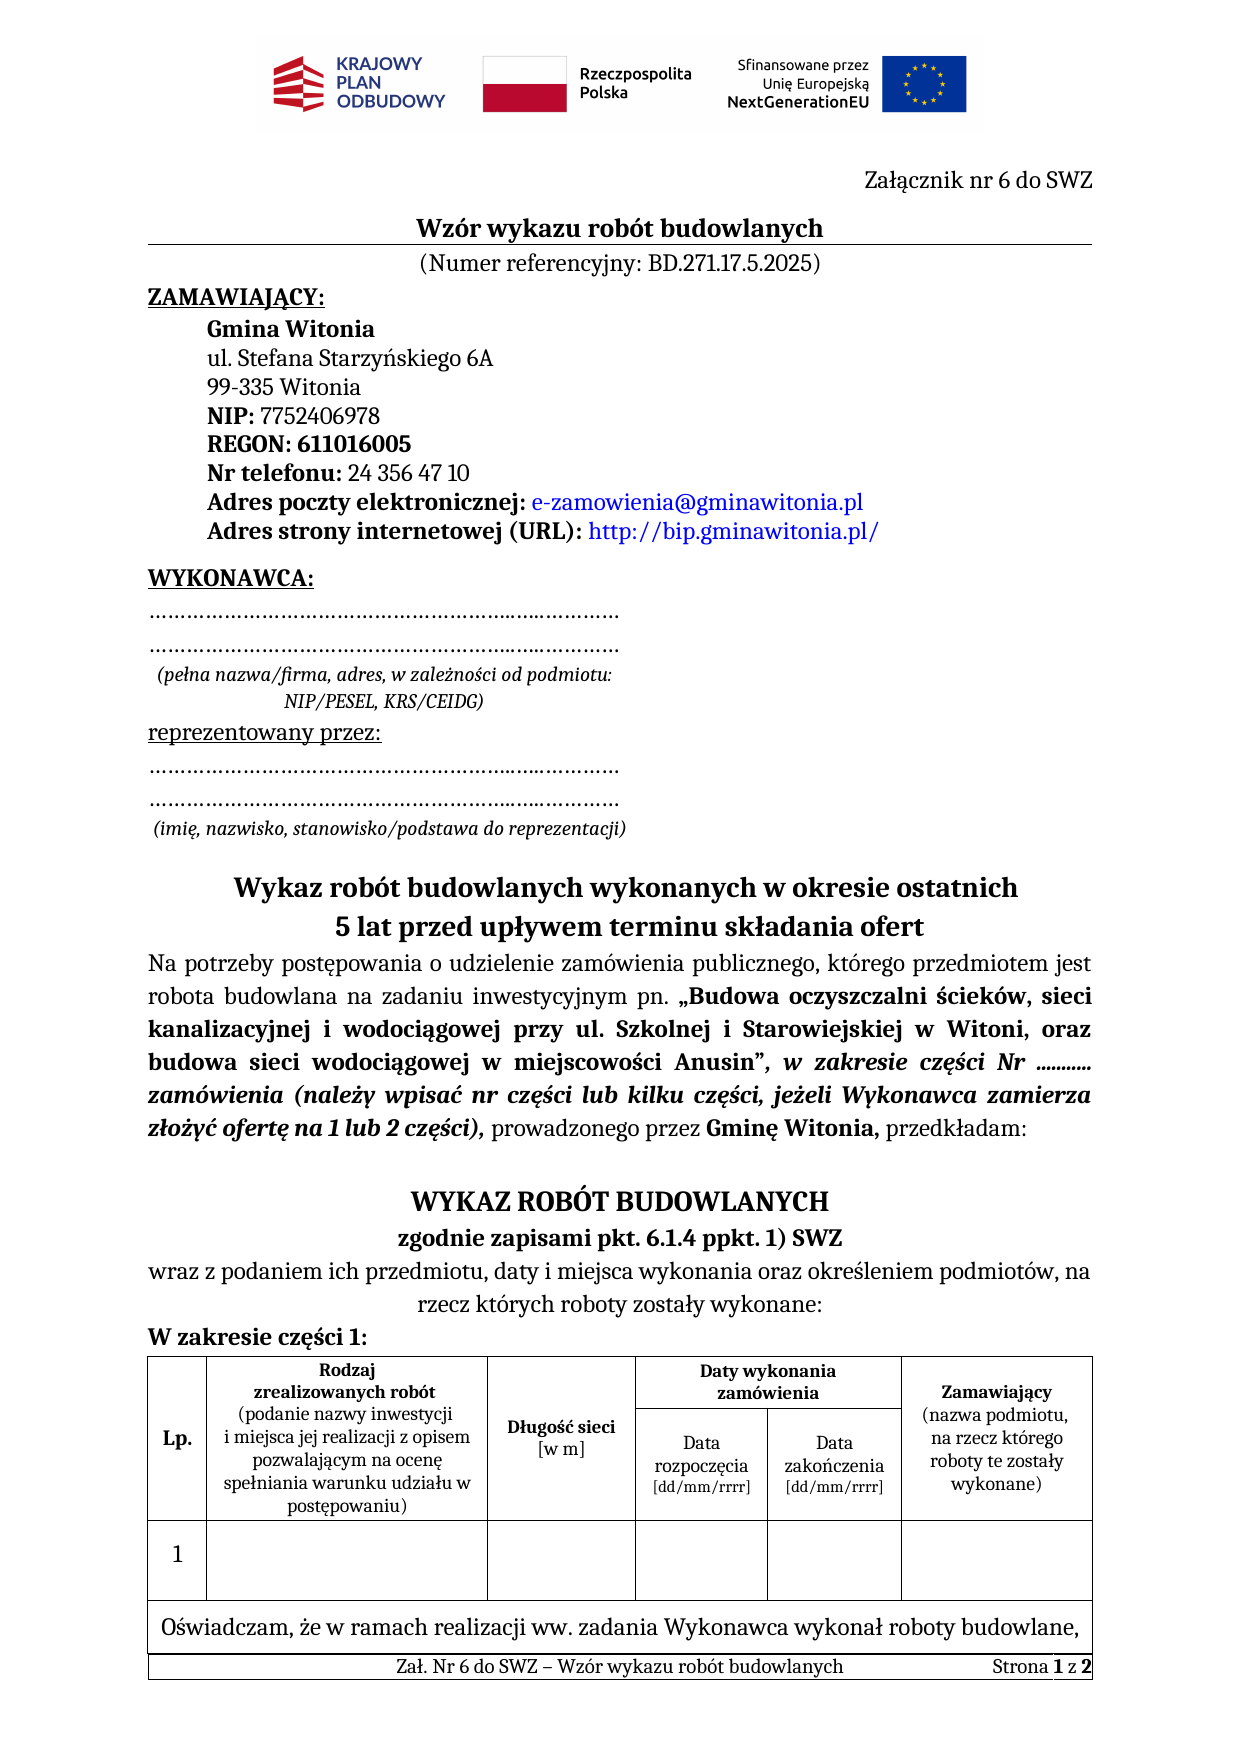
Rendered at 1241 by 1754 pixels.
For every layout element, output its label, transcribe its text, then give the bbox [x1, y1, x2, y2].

text …………………………………………………..…..………… [148, 629, 650, 658]
text Nr telefonu: 24 356 47 10 [207, 459, 1092, 488]
text (imię, nazwisko, stanowisko/podstawa do reprezentacji) [148, 817, 1092, 841]
text (pełna nazwa/firma, adres, w zależności od podmiotu: NIP/PESEL, KRS/CEIDG) [148, 662, 621, 714]
table_cell [768, 1521, 901, 1600]
text Wzór wykazu robót budowlanych [148, 213, 1092, 244]
table_header Zamawiający (nazwa podmiotu, na rzecz którego roboty te zostały wykonane) [902, 1357, 1092, 1520]
text …………………………………………………..…..………… [148, 751, 650, 779]
text Na potrzeby postępowania o udzielenie zamówienia publicznego, którego przedmiotem jest robota budowlana na zadaniu inwestycyjnym pn. „Budowa oczyszczalni ścieków, sieci kanalizacyjnej i wodociągowej przy ul. Szkolnej i Starowiejskiej w Witoni, oraz budowa sieci wodociągowej w miejscowości Anusin”, w zakresie części Nr ........... zamówienia (należy wpisać nr części lub kilku części, jeżeli Wykonawca zamierza złożyć ofertę na 1 lub 2 części), prowadzonego przez Gminę Witonia, przedkładam: [148, 949, 1092, 1142]
table_header Daty wykonania zamówienia [636, 1357, 901, 1407]
text Gmina Witonia [207, 315, 1092, 344]
text WYKAZ ROBÓT BUDOWLANYCH [148, 1185, 1092, 1219]
text REGON: 611016005 [207, 430, 1092, 459]
text ul. Stefana Starzyńskiego 6A [207, 344, 1092, 373]
table_cell 1 [148, 1521, 206, 1600]
text …………………………………………………..…..………… [148, 596, 650, 625]
text Wykaz robót budowlanych wykonanych w okresie ostatnich 5 lat przed upływem terminu składania ofert [166, 872, 1092, 944]
table_cell [902, 1521, 1092, 1600]
table_cell [636, 1521, 767, 1600]
table_cell [207, 1521, 487, 1600]
text reprezentowany przez: [148, 717, 1092, 746]
text zgodnie zapisami pkt. 6.1.4 ppkt. 1) SWZ [148, 1224, 1092, 1253]
text (Numer referencyjny: BD.271.17.5.2025) [148, 249, 1092, 278]
text 99-335 Witonia [207, 373, 1092, 402]
table_cell Data zakończenia [dd/mm/rrrr] [768, 1409, 901, 1520]
table_cell Data rozpoczęcia [dd/mm/rrrr] [636, 1409, 767, 1520]
text Adres strony internetowej (URL): http://bip.gminawitonia.pl/ [207, 517, 1092, 545]
text ZAMAWIAJĄCY: [148, 282, 1092, 311]
text …………………………………………………..…..………… [148, 783, 650, 812]
table_header Długość sieci [w m] [488, 1357, 635, 1520]
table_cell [148, 1601, 1092, 1653]
text NIP: 7752406978 [207, 402, 1092, 430]
table_cell [488, 1521, 635, 1600]
text Załącznik nr 6 do SWZ [148, 166, 1092, 194]
picture [255, 37, 985, 131]
text Adres poczty elektronicznej: e-zamowienia@gminawitonia.pl [207, 488, 1092, 517]
text W zakresie części 1: [148, 1323, 1092, 1352]
text WYKONAWCA: [148, 563, 1092, 592]
text wraz z podaniem ich przedmiotu, daty i miejsca wykonania oraz określeniem podmiotów, na rzecz których roboty zostały wykonane: [148, 1257, 1092, 1319]
table_header Lp. [148, 1357, 206, 1520]
